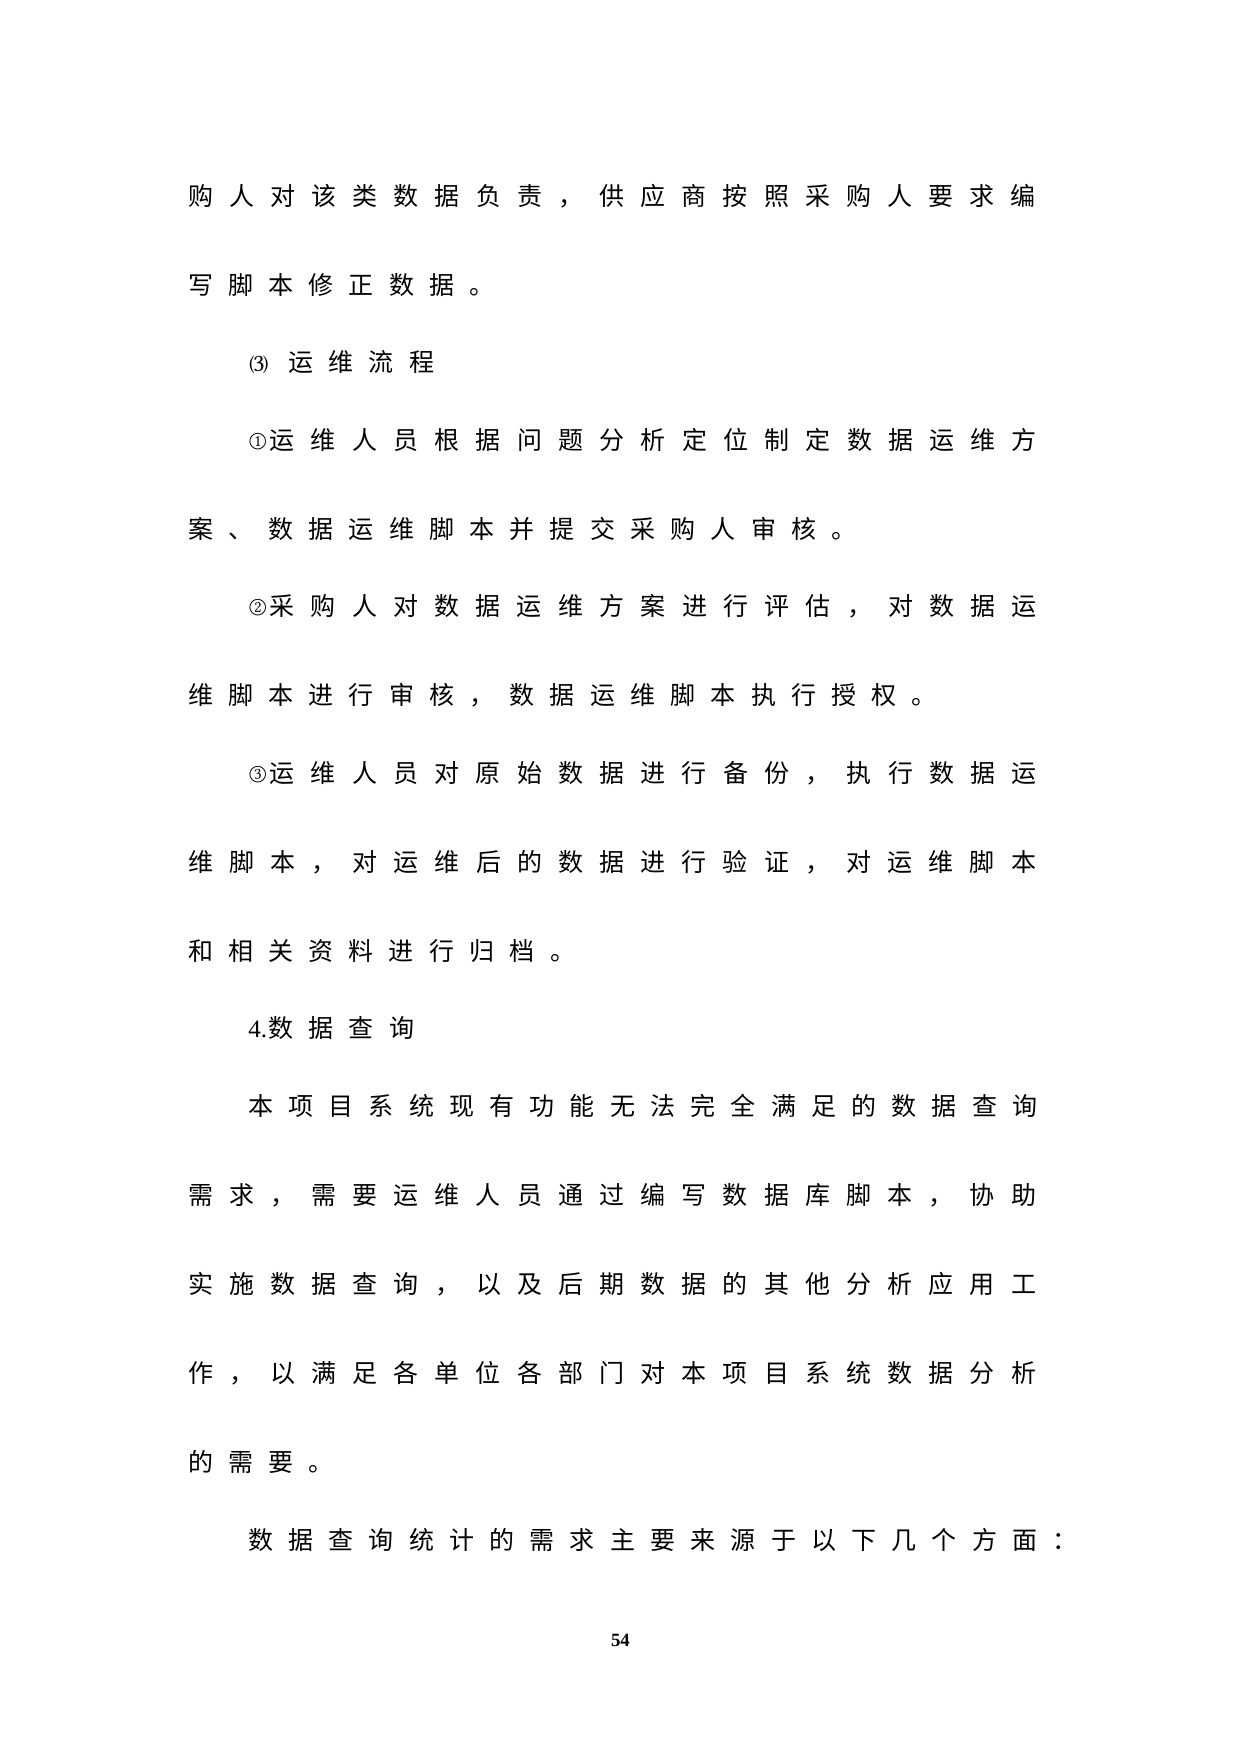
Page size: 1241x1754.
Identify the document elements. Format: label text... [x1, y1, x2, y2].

text ③运维人员对原始数据进行备份，执行数据运维脚本，对运维后的数据进行验证，对运维脚本和相关资料进行归档。 [188, 742, 1052, 979]
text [188, 164, 1052, 313]
text 4.数据查询 [188, 997, 1052, 1057]
text ②采购人对数据运维方案进行评估，对数据运维脚本进行审核，数据运维脚本执行授权。 [188, 575, 1052, 723]
text ①运维人员根据问题分析定位制定数据运维方案、数据运维脚本并提交采购人审核。 [188, 408, 1052, 557]
text 本项目系统现有功能无法完全满足的数据查询需求，需要运维人员通过编写数据库脚本，协助实施数据查询，以及后期数据的其他分析应用工作，以满足各单位各部门对本项目系统数据分析的需要。 [188, 1075, 1052, 1490]
text 数据查询统计的需求主要来源于以下几个方面： [188, 1508, 1052, 1568]
text ⑶运维流程 [188, 331, 1052, 390]
